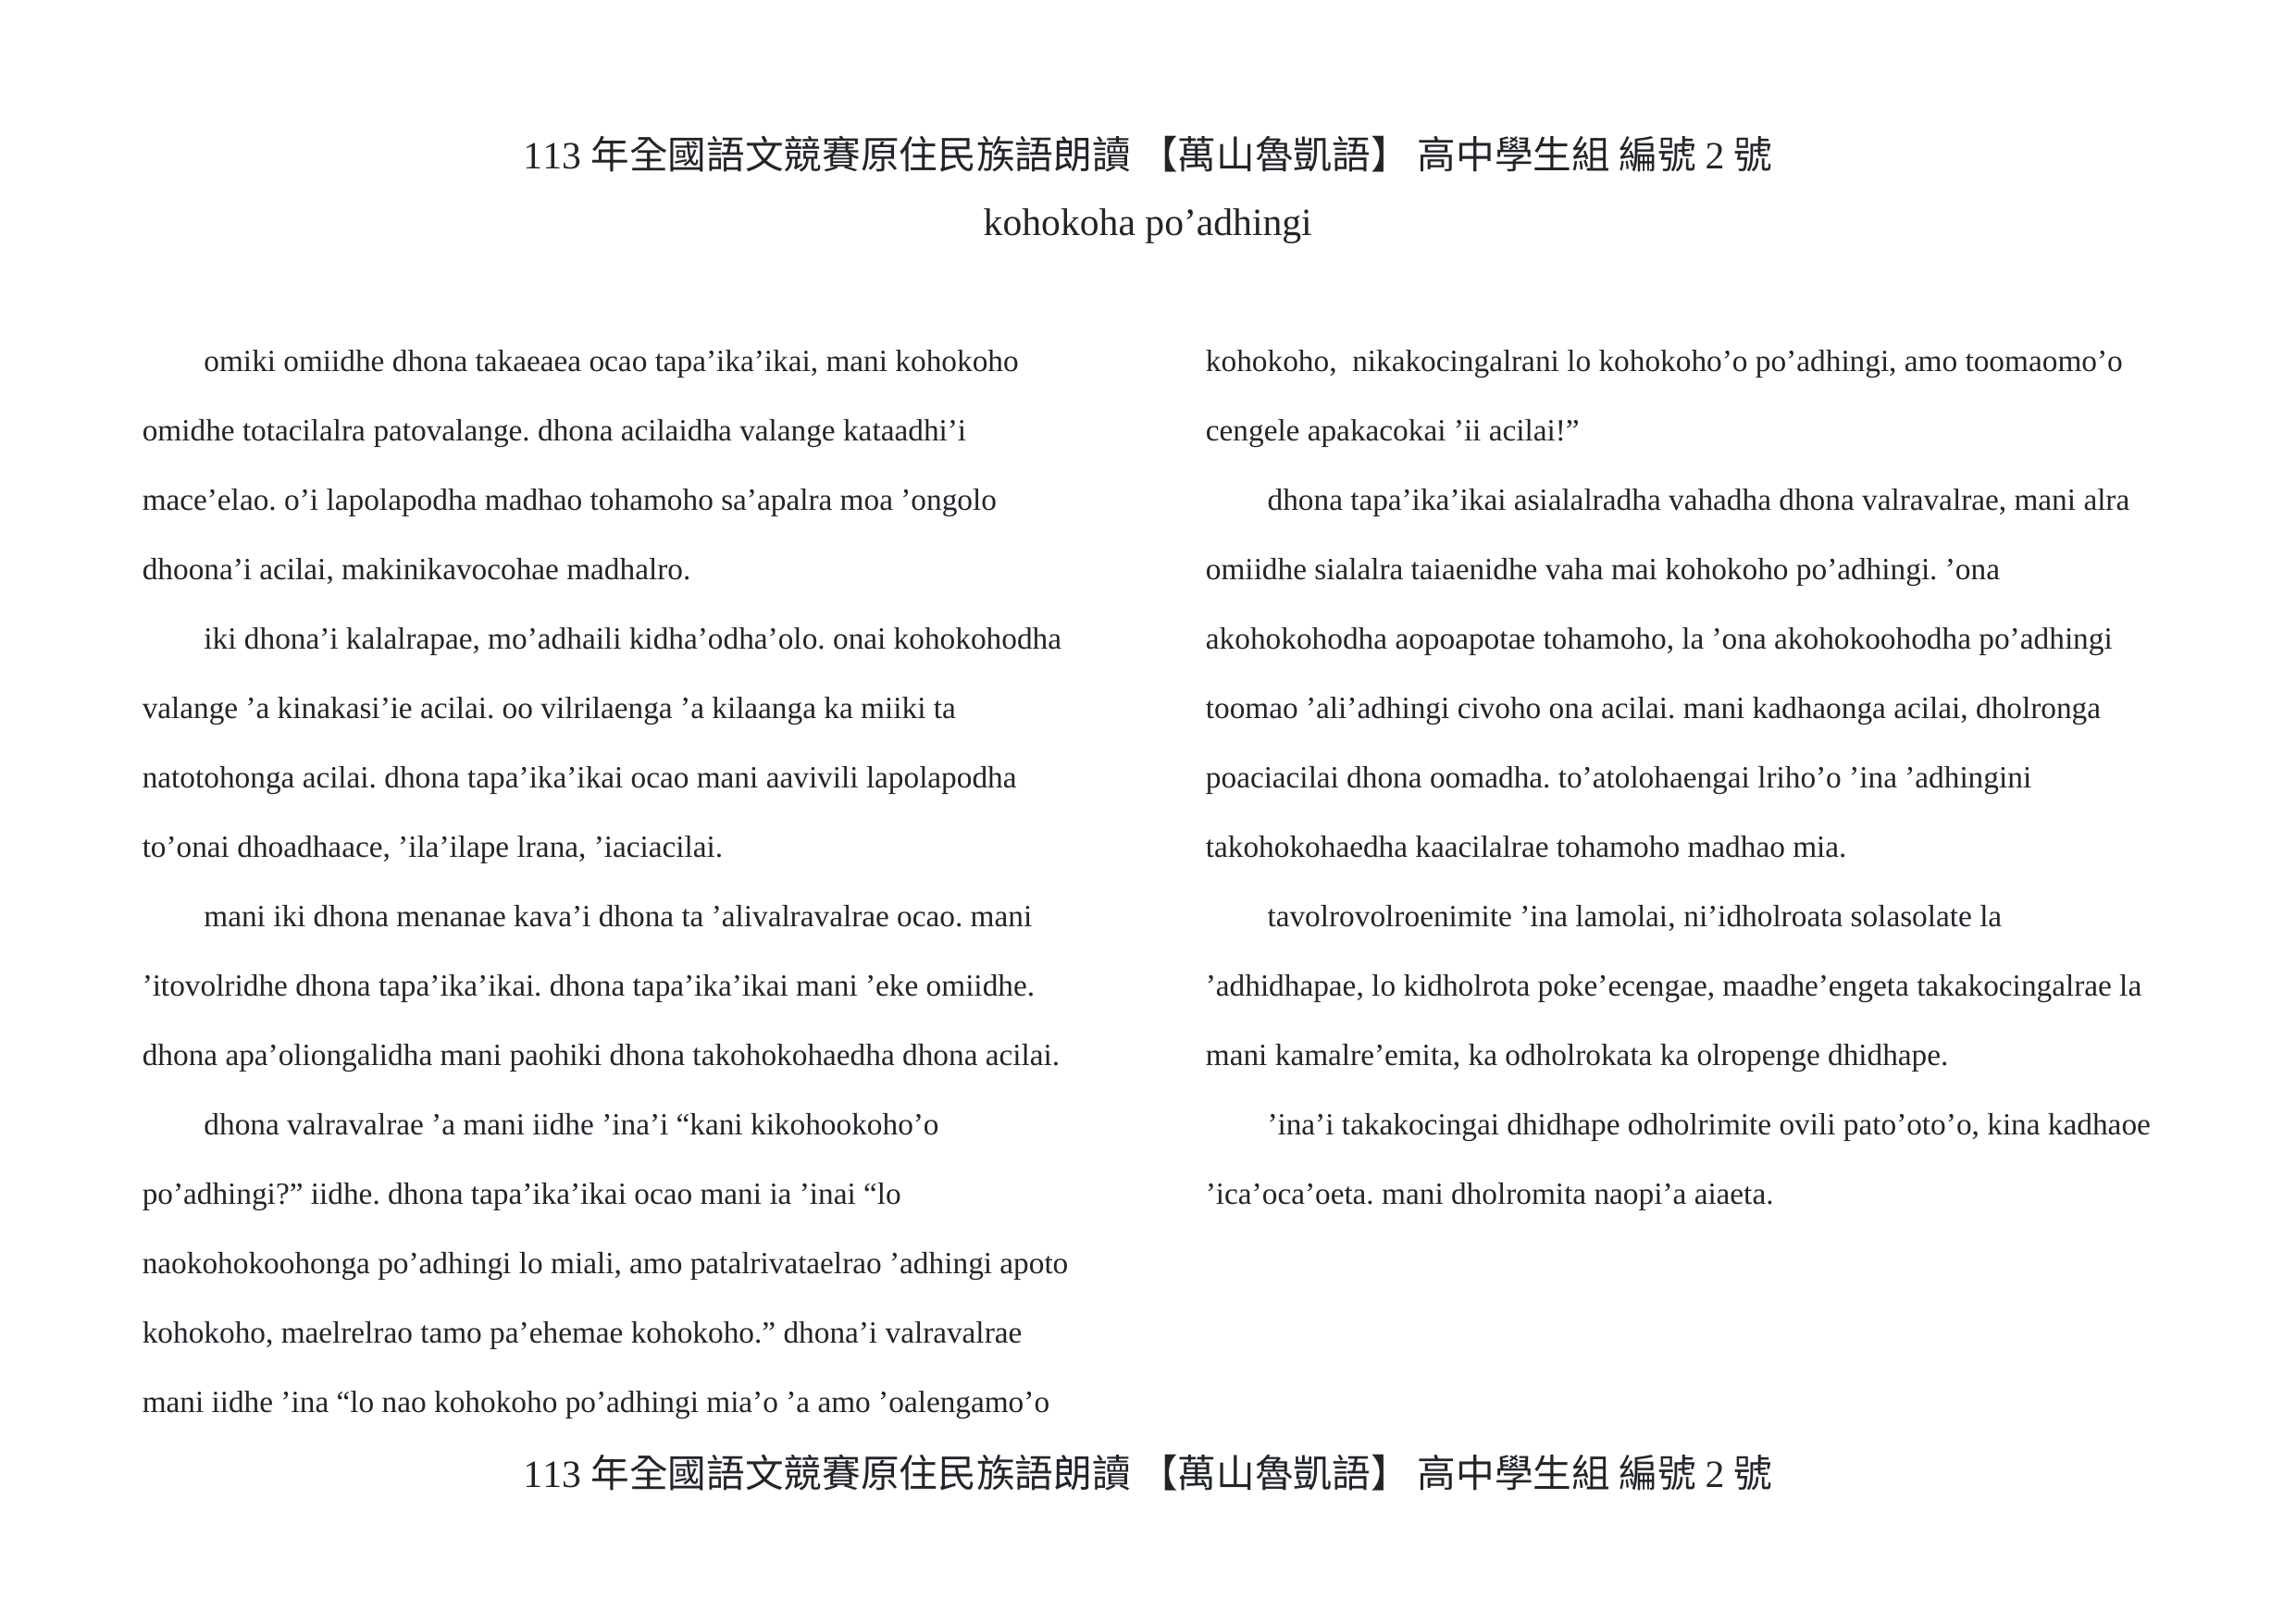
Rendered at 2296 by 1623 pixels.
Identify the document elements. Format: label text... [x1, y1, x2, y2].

text dhona tapa’ika’ikai asialalradha vahadha dhona valravalrae, mani alra omiidhe sialalra taiaenidhe vaha mai kohokoho po’adhingi. ’ona akohokohodha aopoapotae tohamoho, la ’ona akohokoohodha po’adhingi toomao ’ali’adhingi civoho ona acilai. mani kadhaonga acilai, dholronga poaciacilai dhona oomadha. to’atolohaengai lriho’o ’ina ’adhingini takohokohaedha kaacilalrae tohamoho madhao mia. [1206, 465, 2153, 881]
text mani iki dhona menanae kava’i dhona ta ’alivalravalrae ocao. mani ’itovolridhe dhona tapa’ika’ikai. dhona tapa’ika’ikai mani ’eke omiidhe. dhona apa’oliongalidha mani paohiki dhona takohokohaedha dhona acilai. [142, 881, 1090, 1089]
text 113 年全國語文競賽原住民族語朗讀 【萬山魯凱語】 高中學生組 編號 2 號 [142, 118, 2153, 187]
text ’ina’i takakocingai dhidhape odholrimite ovili pato’oto’o, kina kadhaoe ’ica’oca’oeta. mani dholromita naopi’a aiaeta. [1206, 1089, 2153, 1228]
text tavolrovolroenimite ’ina lamolai, ni’idholroata solasolate la ’adhidhapae, lo kidholrota poke’ecengae, maadhe’engeta takakocingalrae la mani kamalre’emita, ka odholrokata ka olropenge dhidhape. [1206, 881, 2153, 1089]
text dhona valravalrae ’a mani iidhe ’ina’i “kani kikohookoho’o po’adhingi?” iidhe. dhona tapa’ika’ikai ocao mani ia ’inai “lo naokohokoohonga po’adhingi lo miali, amo patalrivataelrao ’adhingi apoto kohokoho, maelrelrao tamo pa’ehemae kohokoho.” dhona’i valravalrae mani iidhe ’ina “lo nao kohokoho po’adhingi mia’o ’a amo ’oalengamo’o kohokoho, nikakocingalrani lo kohokoho’o po’adhingi, amo toomaomo’o cengele apakacokai ’ii acilai!” [1206, 326, 2153, 465]
text kohokoha po’adhingi [142, 187, 2153, 256]
text 113 年全國語文競賽原住民族語朗讀 【萬山魯凱語】 高中學生組 編號 2 號 [142, 1436, 2153, 1505]
text omiki omiidhe dhona takaeaea ocao tapa’ika’ikai, mani kohokoho omidhe totacilalra patovalange. dhona acilaidha valange kataadhi’i mace’elao. o’i lapolapodha madhao tohamoho sa’apalra moa ’ongolo dhoona’i acilai, makinikavocohae madhalro. [142, 326, 1090, 603]
text iki dhona’i kalalrapae, mo’adhaili kidha’odha’olo. onai kohokohodha valange ’a kinakasi’ie acilai. oo vilrilaenga ’a kilaanga ka miiki ta natotohonga acilai. dhona tapa’ika’ikai ocao mani aavivili lapolapodha to’onai dhoadhaace, ’ila’ilape lrana, ’iaciacilai. [142, 603, 1090, 881]
text dhona valravalrae ’a mani iidhe ’ina’i “kani kikohookoho’o po’adhingi?” iidhe. dhona tapa’ika’ikai ocao mani ia ’inai “lo naokohokoohonga po’adhingi lo miali, amo patalrivataelrao ’adhingi apoto kohokoho, maelrelrao tamo pa’ehemae kohokoho.” dhona’i valravalrae mani iidhe ’ina “lo nao kohokoho po’adhingi mia’o ’a amo ’oalengamo’o kohokoho, nikakocingalrani lo kohokoho’o po’adhingi, amo toomaomo’o cengele apakacokai ’ii acilai!” [142, 1089, 1090, 1436]
